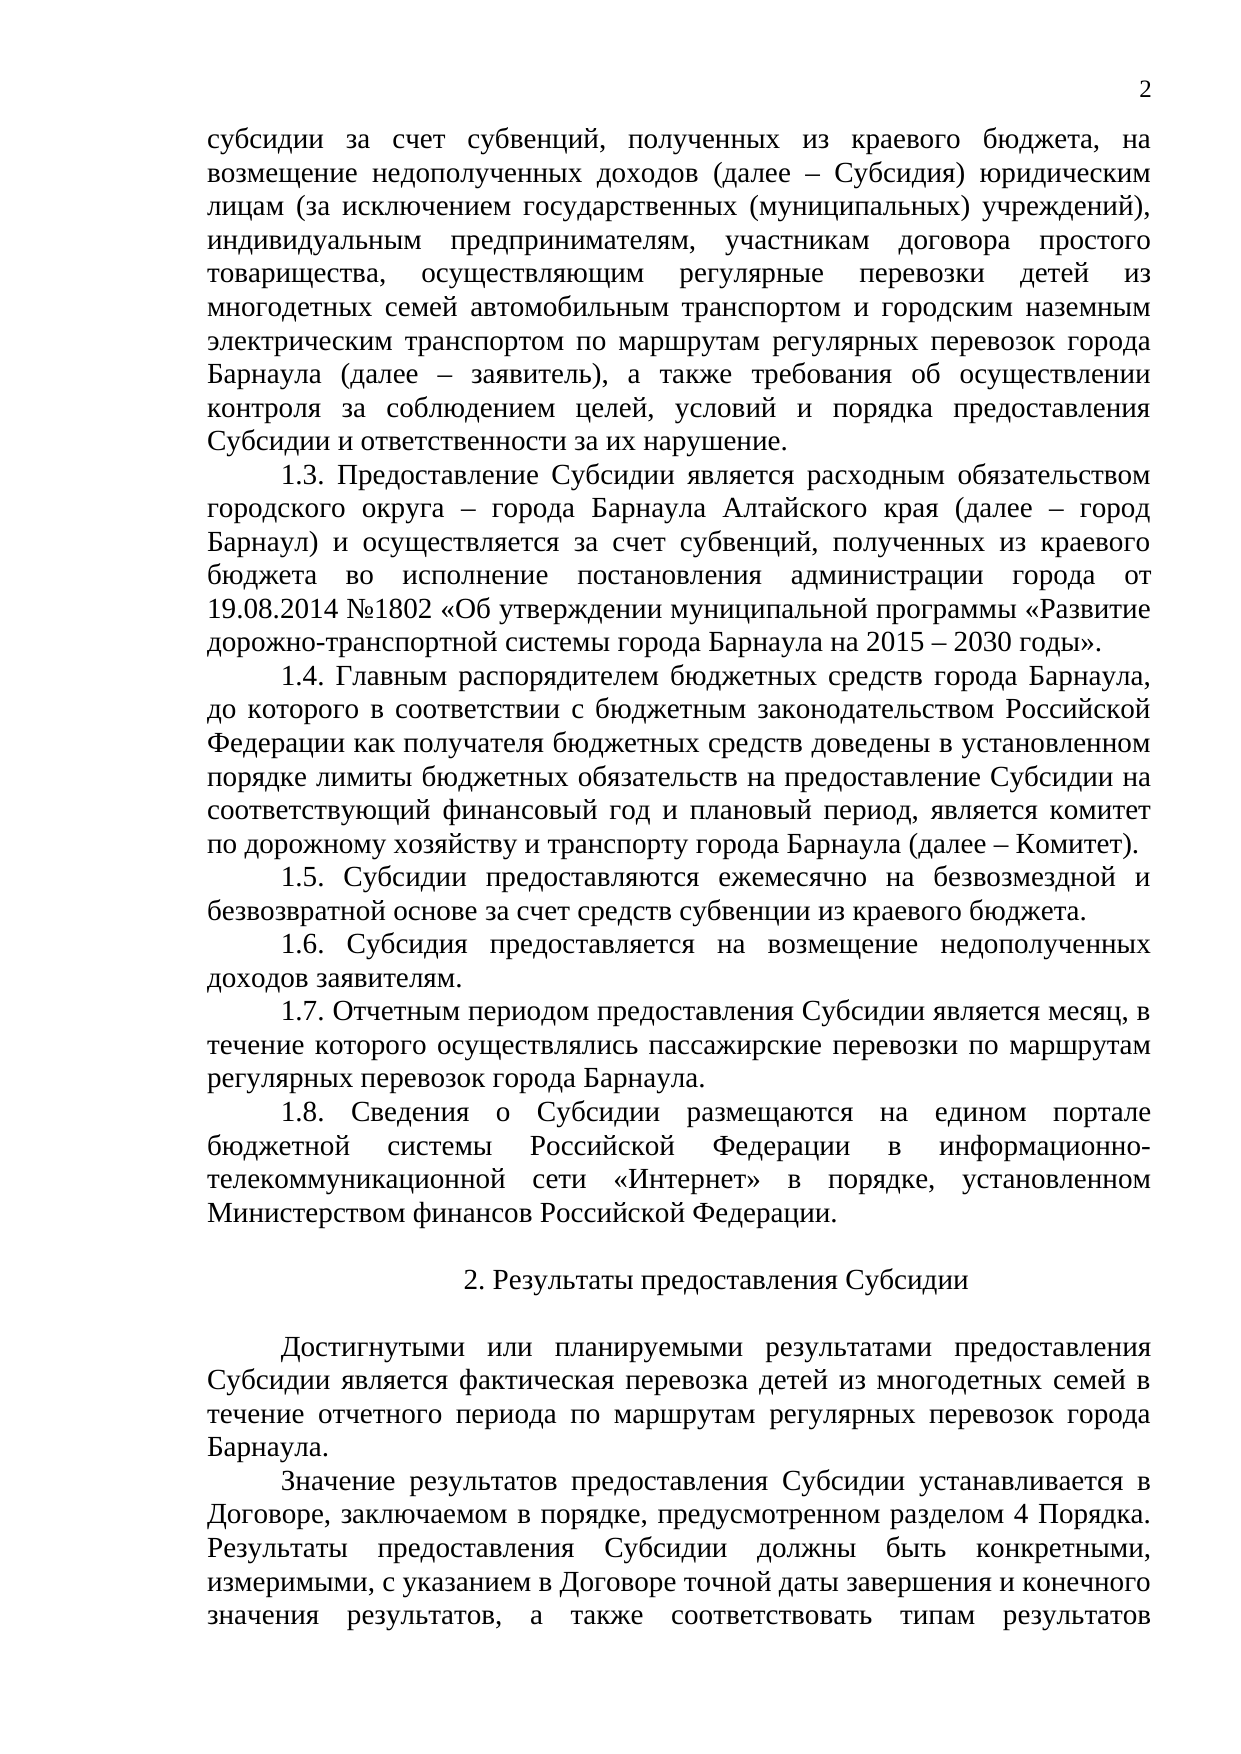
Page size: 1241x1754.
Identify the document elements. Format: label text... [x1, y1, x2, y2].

text 1.4. Главным распорядителем бюджетных средств города Барнаула, до которого в соответствии с бюджетным законодательством Российской Федерации как получателя бюджетных средств доведены в установленном порядке лимиты бюджетных обязательств на предоставление Субсидии на соответствующий финансовый год и плановый период, является комитет по дорожному хозяйству и транспорту города Барнаула (далее – Комитет). [207, 658, 1152, 859]
text Достигнутыми или планируемыми результатами предоставления Субсидии является фактическая перевозка детей из многодетных семей в течение отчетного периода по маршрутам регулярных перевозок города Барнаула. [207, 1329, 1152, 1463]
text 1.5. Субсидии предоставляются ежемесячно на безвозмездной и безвозвратной основе за счет средств субвенции из краевого бюджета. [207, 859, 1152, 926]
text 1.6. Субсидия предоставляется на возмещение недополученных доходов заявителям. [207, 926, 1152, 993]
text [207, 121, 1152, 457]
text 1.7. Отчетным периодом предоставления Субсидии является месяц, в течение которого осуществлялись пассажирские перевозки по маршрутам регулярных перевозок города Барнаула. [207, 993, 1152, 1094]
text 1.3. Предоставление Субсидии является расходным обязательством городского округа – города Барнаула Алтайского края (далее – город Барнаул) и осуществляется за счет субвенций, полученных из краевого бюджета во исполнение постановления администрации города от 19.08.2014 №1802 «Об утверждении муниципальной программы «Развитие дорожно-транспортной системы города Барнаула на 2015 – 2030 годы». [207, 457, 1152, 658]
title 2. Результаты предоставления Субсидии [207, 1262, 1152, 1295]
text 1.8. Сведения о Субсидии размещаются на едином портале бюджетной системы Российской Федерации в информационно-телекоммуникационной сети «Интернет» в порядке, установленном Министерством финансов Российской Федерации. [207, 1094, 1152, 1228]
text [207, 1463, 1152, 1631]
